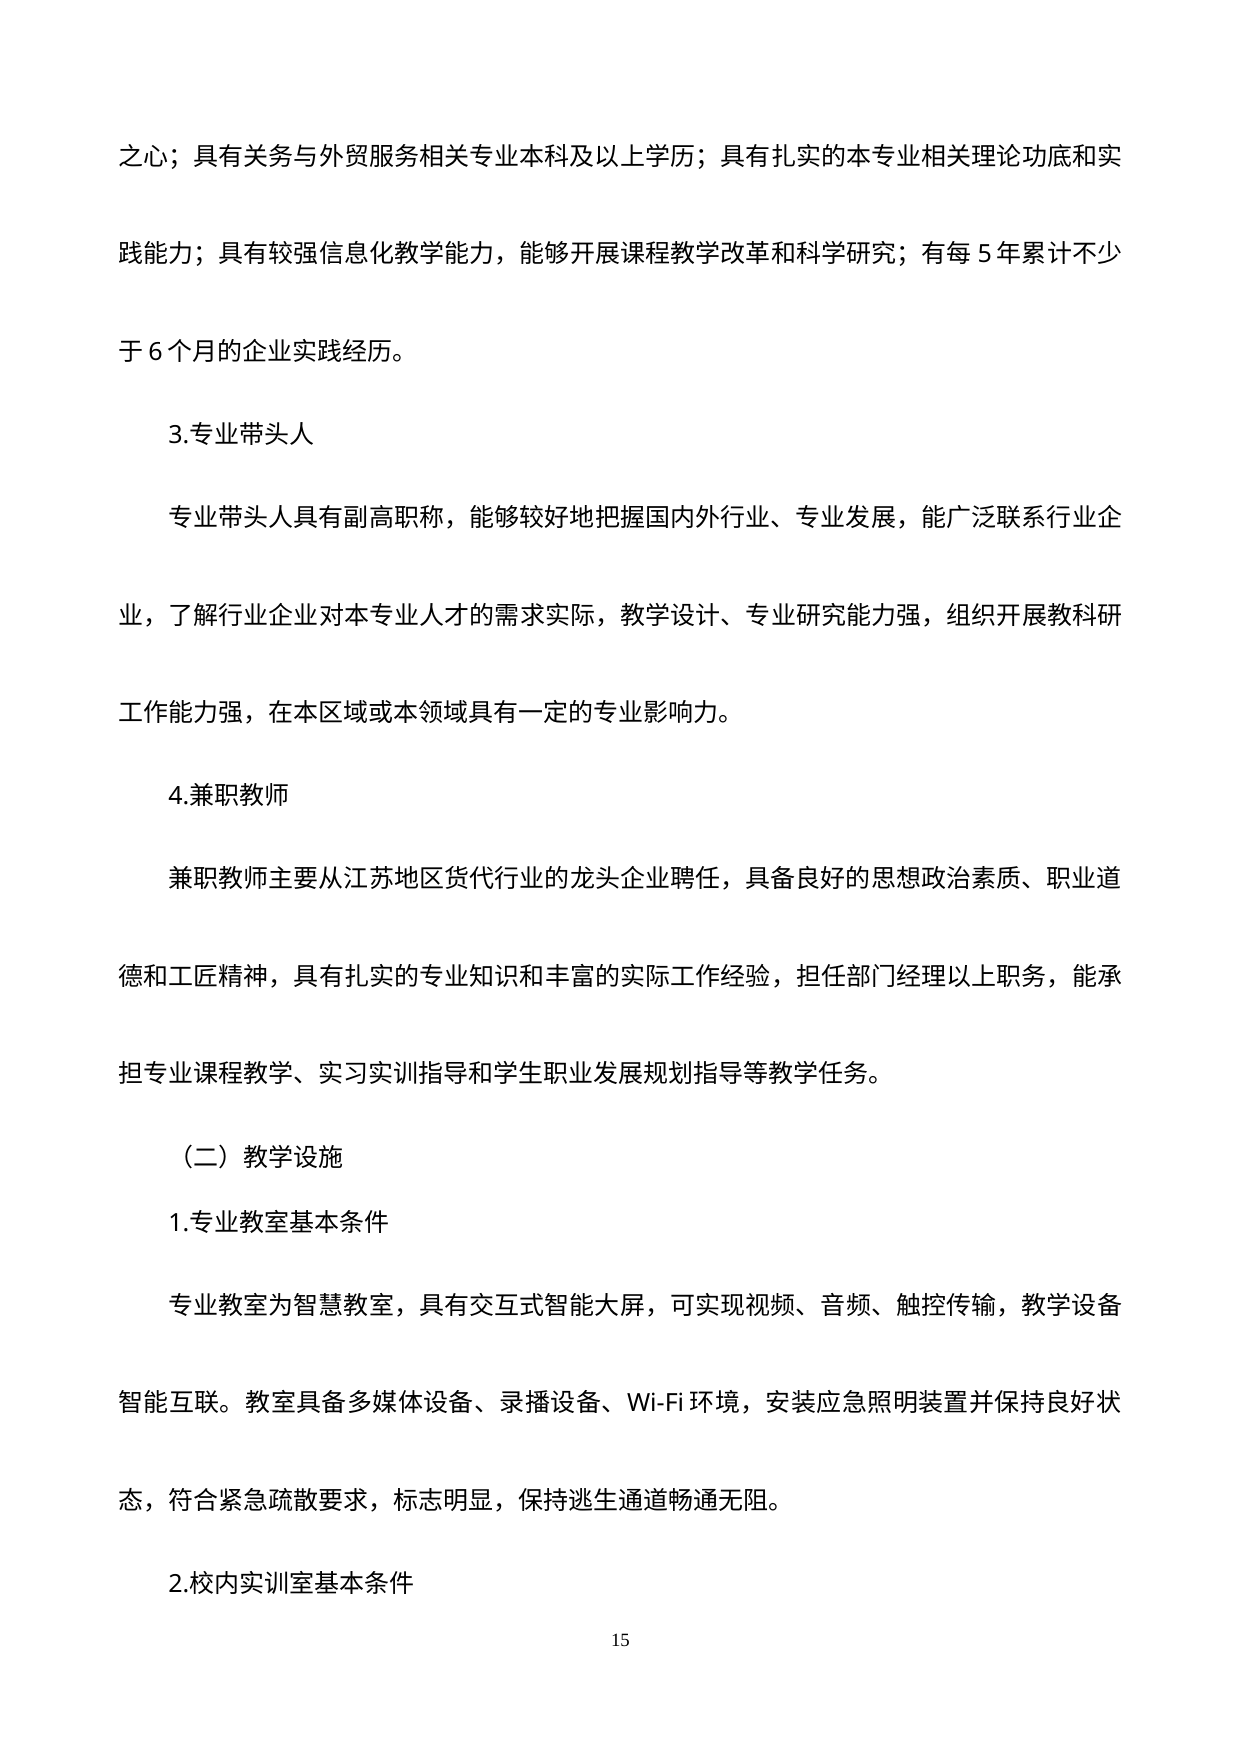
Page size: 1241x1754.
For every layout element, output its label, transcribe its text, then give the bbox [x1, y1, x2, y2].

text 3.专业带头人 [118, 400, 1122, 465]
text （二）教学设施 [118, 1123, 1122, 1188]
text 专业带头人具有副高职称，能够较好地把握国内外行业、专业发展，能广泛联系行业企业，了解行业企业对本专业人才的需求实际，教学设计、专业研究能力强，组织开展教科研工作能力强，在本区域或本领域具有一定的专业影响力。 [118, 483, 1122, 743]
text 1.专业教室基本条件 [118, 1188, 1122, 1253]
text 2.校内实训室基本条件 [118, 1549, 1122, 1614]
text 兼职教师主要从江苏地区货代行业的龙头企业聘任，具备良好的思想政治素质、职业道德和工匠精神，具有扎实的专业知识和丰富的实际工作经验，担任部门经理以上职务，能承担专业课程教学、实习实训指导和学生职业发展规划指导等教学任务。 [118, 844, 1122, 1104]
text 专业教室为智慧教室，具有交互式智能大屏，可实现视频、音频、触控传输，教学设备智能互联。教室具备多媒体设备、录播设备、Wi-Fi环境，安装应急照明装置并保持良好状态，符合紧急疏散要求，标志明显，保持逃生通道畅通无阻。 [118, 1271, 1122, 1531]
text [118, 122, 1122, 382]
text 4.兼职教师 [118, 761, 1122, 826]
